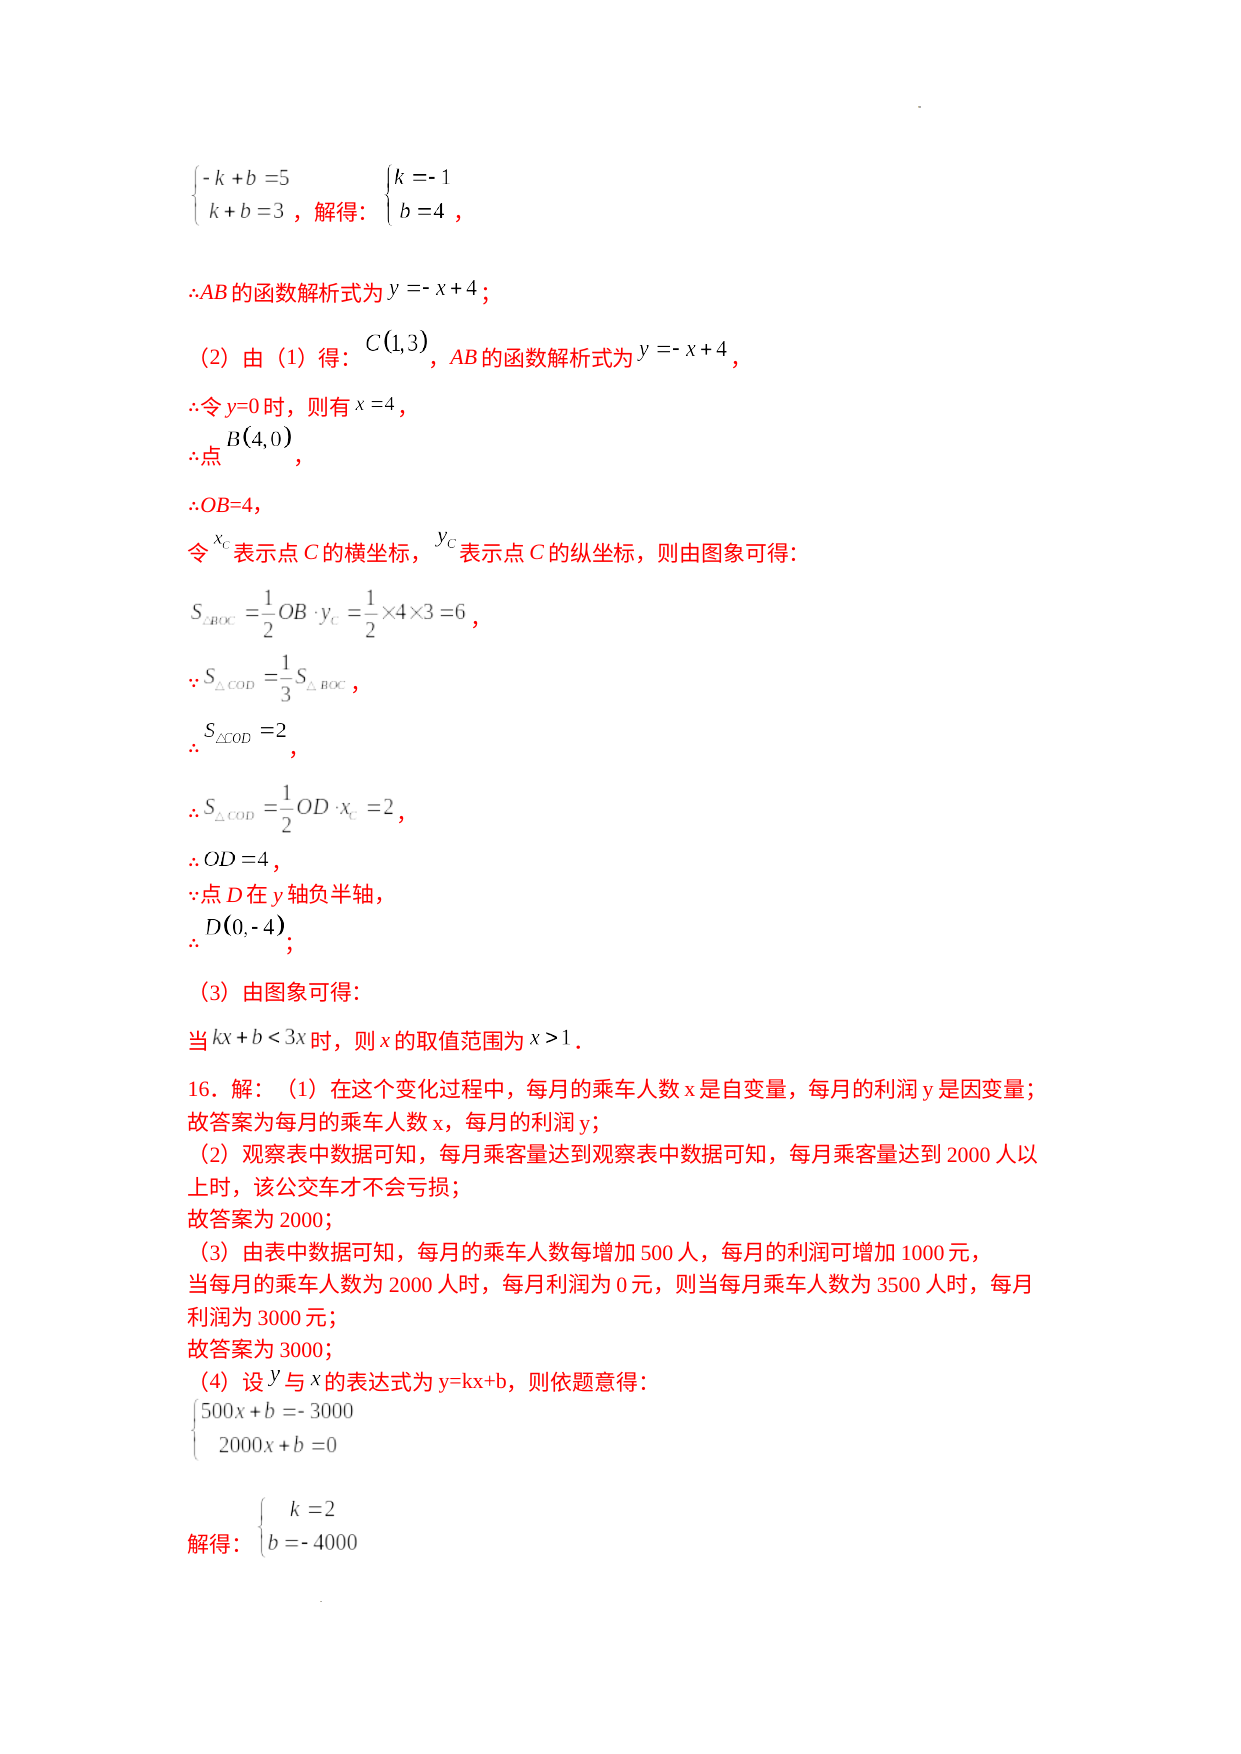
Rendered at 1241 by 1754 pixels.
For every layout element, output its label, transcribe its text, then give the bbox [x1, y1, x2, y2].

text ∴， [187, 844, 1053, 877]
text （2）观察表中数据可知，每月乘客量达到观察表中数据可知，每月乘客量达到2000人以上时，该公交车才不会亏损； [187, 1137, 1053, 1202]
text ∴， [187, 714, 1053, 779]
text 故答案为2000； [187, 1202, 1053, 1234]
text ∵， [187, 649, 1053, 714]
text 当每月的乘车人数为2000人时，每月利润为0元，则当每月乘车人数为3500人时，每月利润为3000元； [187, 1267, 1053, 1332]
text 故答案为3000； [187, 1332, 1053, 1364]
text 当时，则x的取值范围为． [187, 1007, 1053, 1072]
text ∵点D在y轴负半轴， [187, 877, 1053, 909]
text 16．解：（1）在这个变化过程中，每月的乘车人数x是自变量，每月的利润y是因变量； [187, 1072, 1053, 1104]
text 解得： [187, 1494, 1053, 1592]
text （3）由表中数据可知，每月的乘车人数每增加500人，每月的利润可增加1000元， [187, 1234, 1053, 1267]
text （2）由（1）得：，AB的函数解析式为， [187, 324, 1053, 389]
text ，解得：， [187, 162, 1053, 259]
text ∴； [187, 909, 1053, 974]
text ∴令y=0时，则有， [187, 389, 1053, 422]
text ∴， [187, 779, 1053, 844]
text 令表示点C的横坐标，表示点C的纵坐标，则由图象可得：， [187, 519, 1053, 649]
text ∴AB的函数解析式为； [187, 259, 1053, 324]
text （3）由图象可得： [187, 974, 1053, 1007]
text 故答案为每月的乘车人数x，每月的利润y； [187, 1104, 1053, 1137]
text ∴点， [187, 422, 1053, 487]
text ∴OB=4， [187, 487, 1053, 519]
text （4）设与的表达式为y=kx+b，则依题意得： [187, 1364, 1053, 1397]
